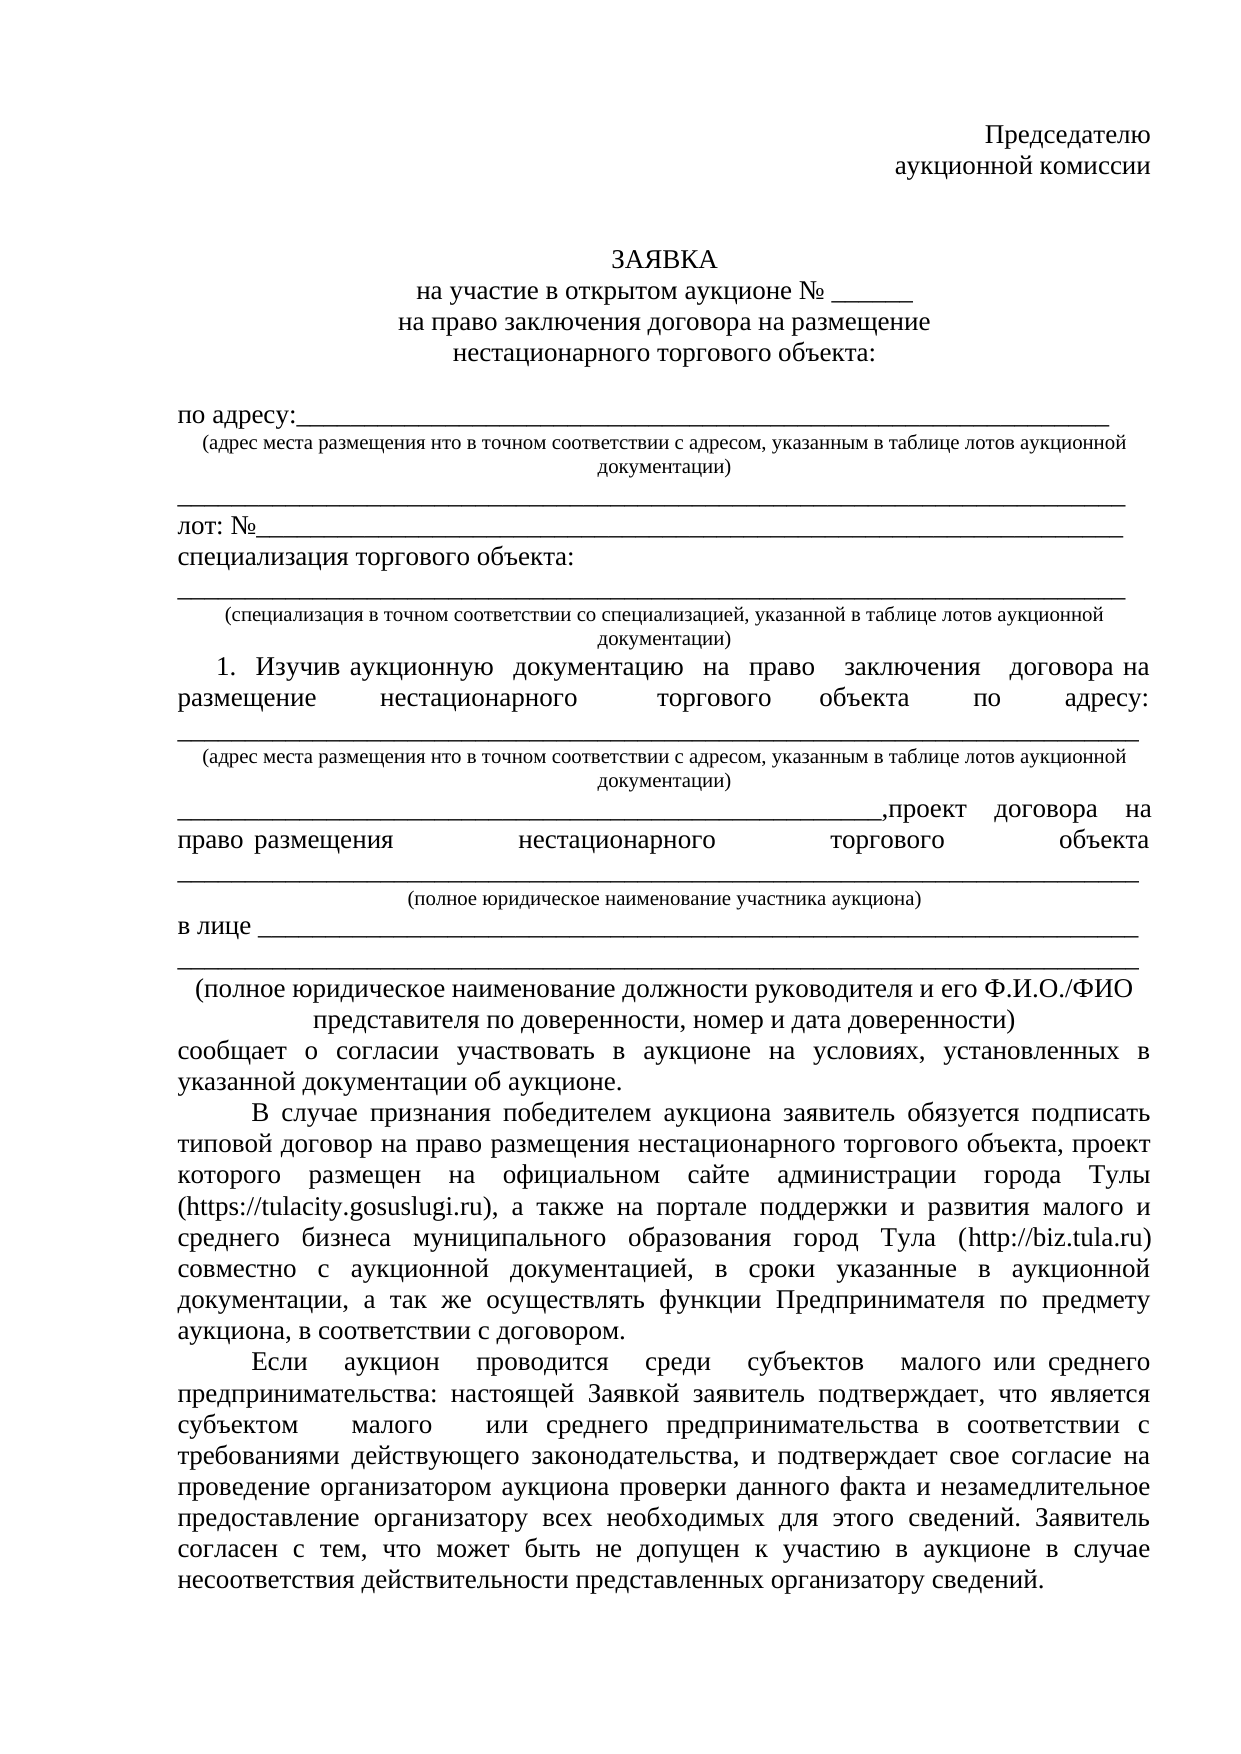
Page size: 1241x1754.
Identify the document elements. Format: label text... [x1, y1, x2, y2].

text по адресу:____________________________________________________________ [177, 398, 1152, 429]
text сообщает о согласии участвовать в аукционе на условиях, установленных в указанной документации об аукционе. [177, 1034, 1152, 1096]
text аукционной комиссии [177, 149, 1152, 180]
text Председателю [177, 118, 1152, 149]
text (специализация в точном соответствии со специализацией, указанной в таблице лотов аукционной документации) [177, 602, 1152, 650]
text (полное юридическое наименование участника аукциона) [177, 885, 1152, 909]
text на право заключения договора на размещение [177, 305, 1152, 336]
text ______________________________________________________________________ [177, 571, 1152, 602]
text лот: №________________________________________________________________ [177, 509, 1152, 540]
text (полное юридическое наименование должности руководителя и его Ф.И.О./ФИО представителя по доверенности, номер и дата доверенности) [177, 972, 1152, 1034]
text на участие в открытом аукционе № ______ [177, 274, 1152, 305]
text В случае признания победителем аукциона заявитель обязуется подписать типовой договор на право размещения нестационарного торгового объекта, проект которого размещен на официальном сайте администрации города Тулы (https://tulacity.gosuslugi.ru), а также на портале поддержки и развития малого и среднего бизнеса муниципального образования город Тула (http://biz.tula.ru) совместно с аукционной документацией, в сроки указанные в аукционной документации, а так же осуществлять функции Предпринимателя по предмету аукциона, в соответствии с договором. [177, 1096, 1152, 1346]
text ______________________________________________________________________ [177, 478, 1152, 509]
text (адрес места размещения нто в точном соответствии с адресом, указанным в таблице лотов аукционной документации) [177, 744, 1152, 792]
text ЗАЯВКА [177, 243, 1152, 274]
text 1. Изучив аукционную документацию на право заключения договора на размещение нестационарного торгового объекта по адресу: _______________________________________________________________________ [177, 650, 1152, 744]
text в лице _________________________________________________________________ [177, 909, 1152, 941]
text (адрес места размещения нто в точном соответствии с адресом, указанным в таблице лотов аукционной документации) [177, 429, 1152, 478]
text _______________________________________________________________________ [177, 941, 1152, 972]
text Если аукцион проводится среди субъектов малого или среднего предпринимательства: настоящей Заявкой заявитель подтверждает, что является субъектом малого или среднего предпринимательства в соответствии с требованиями действующего законодательства, и подтверждает свое согласие на проведение организатором аукциона проверки данного факта и незамедлительное предоставление организатору всех необходимых для этого сведений. Заявитель согласен с тем, что может быть не допущен к участию в аукционе в случае несоответствия действительности представленных организатору сведений. [177, 1346, 1152, 1595]
text нестационарного торгового объекта: [177, 336, 1152, 367]
text ____________________________________________________,проект договора на право размещения нестационарного торгового объекта _______________________________________________________________________ [177, 792, 1152, 885]
text специализация торгового объекта: [177, 540, 1152, 571]
